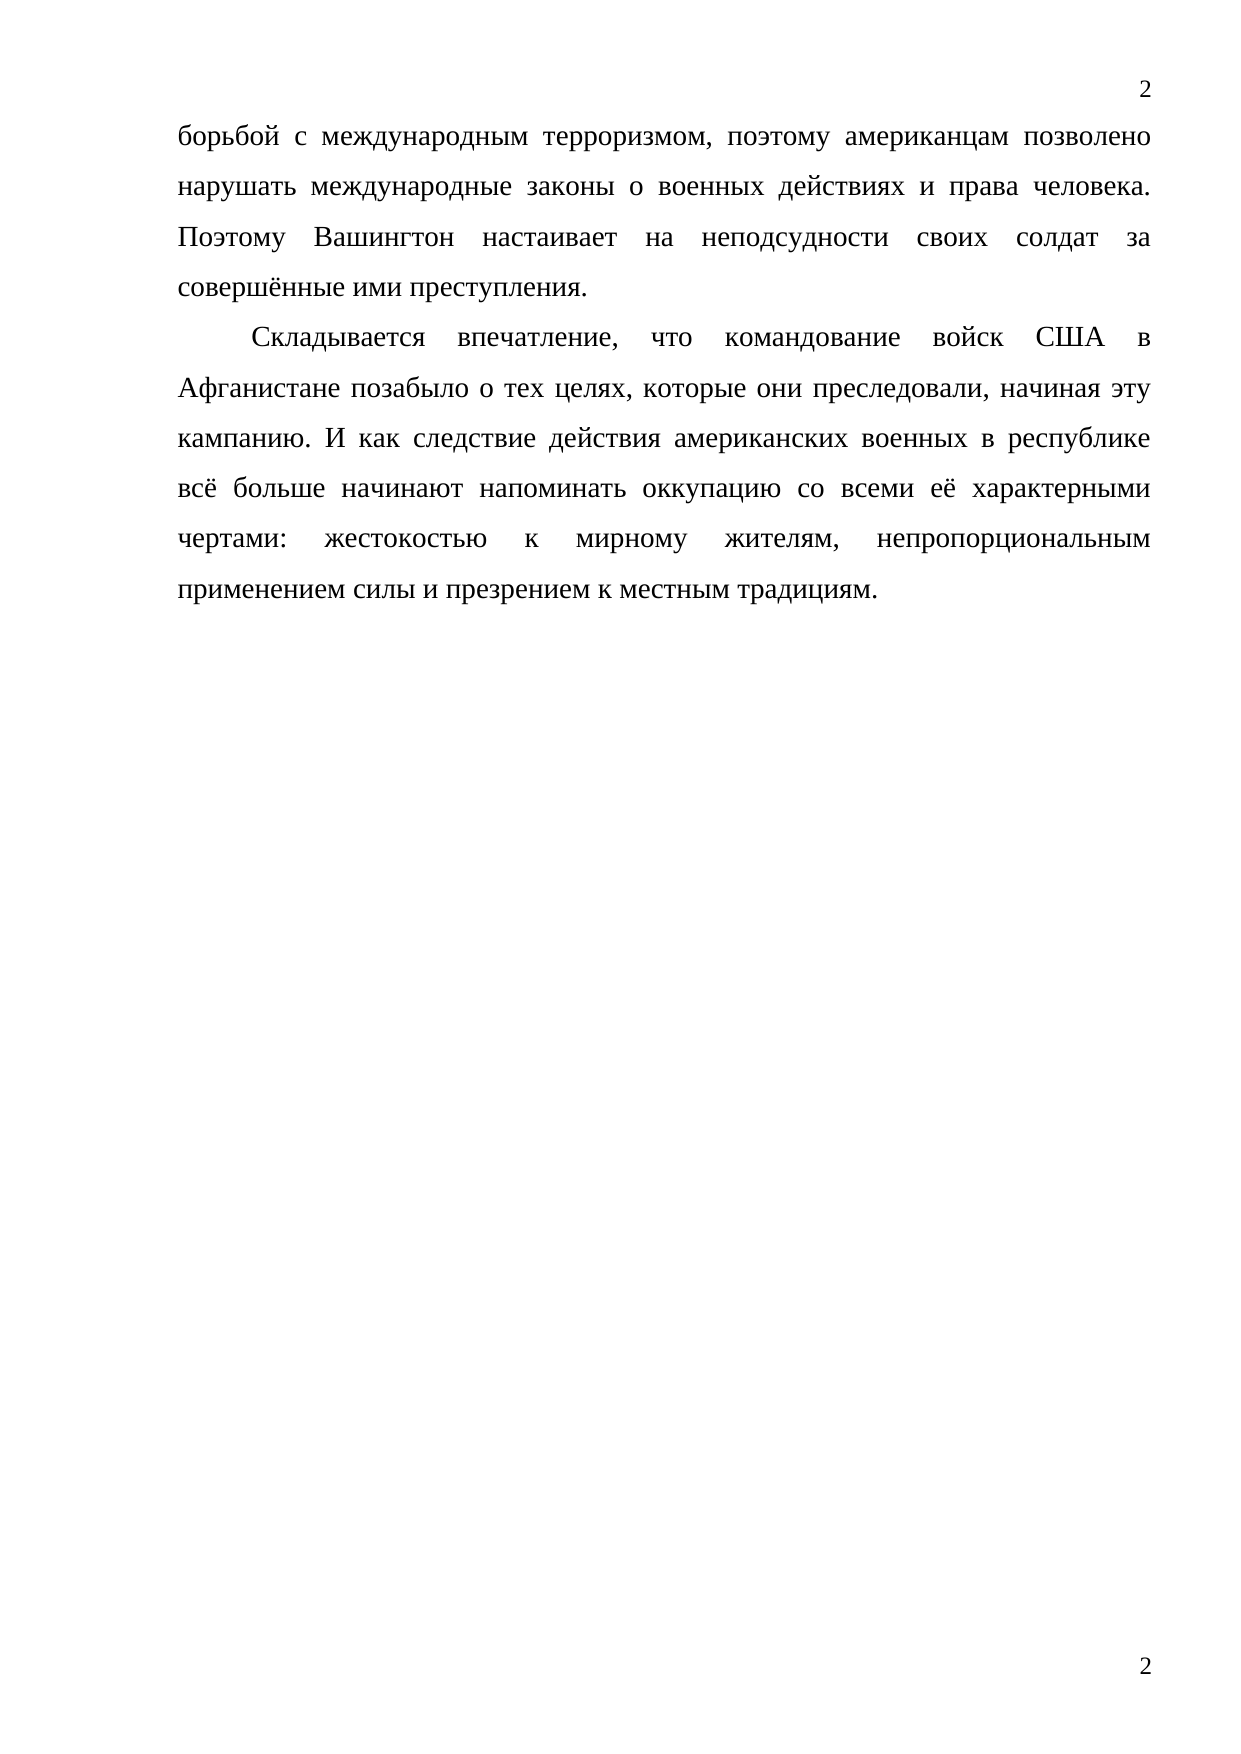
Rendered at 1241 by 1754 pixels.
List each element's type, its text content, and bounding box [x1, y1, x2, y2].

text Складывается впечатление, что командование войск США в Афганистане позабыло о тех целях, которые они преследовали, начиная эту кампанию. И как следствие действия американских военных в республике всё больше начинают напоминать оккупацию со всеми её характерными чертами: жестокостью к мирному жителям, непропорциональным применением силы и презрением к местным традициям. [177, 319, 1152, 604]
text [177, 118, 1152, 303]
